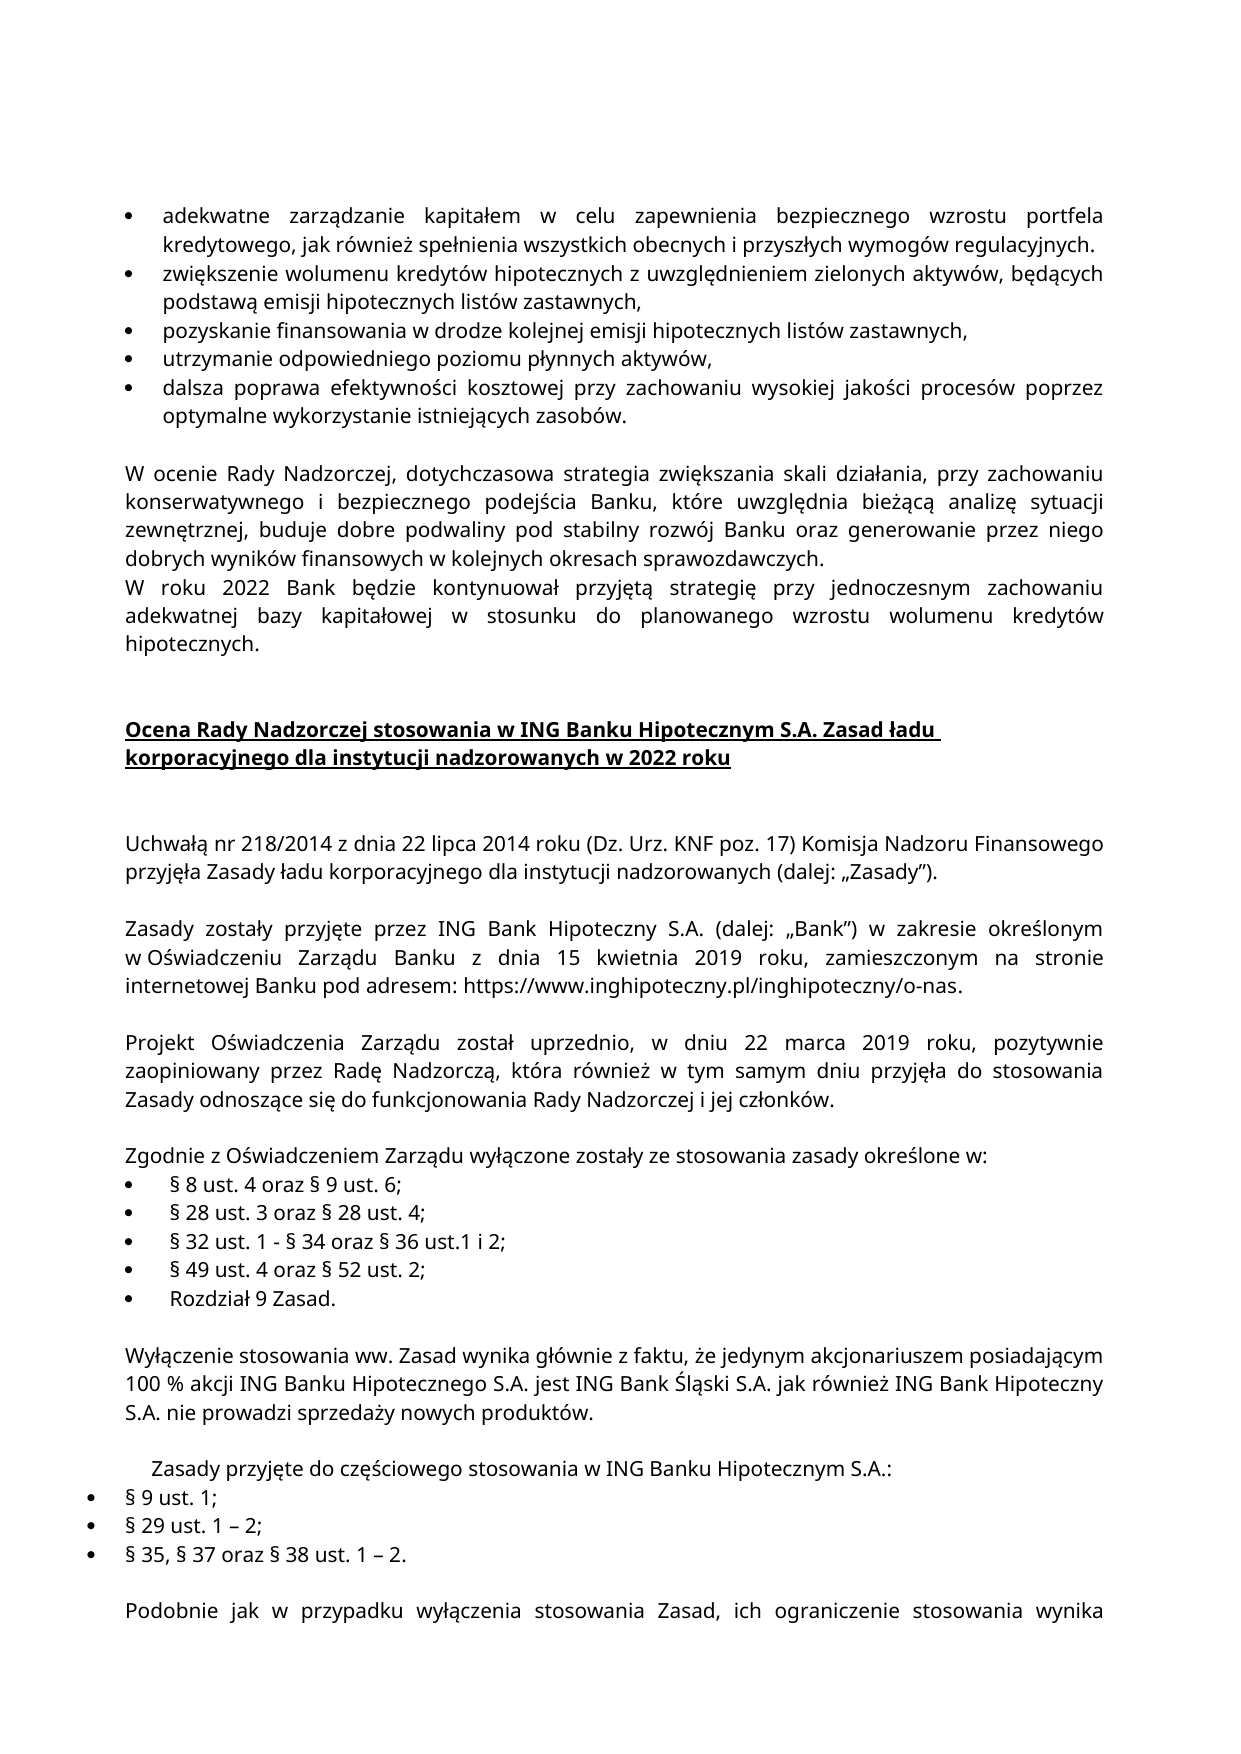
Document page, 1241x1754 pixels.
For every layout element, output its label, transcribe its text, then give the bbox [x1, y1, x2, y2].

list utrzymanie odpowiedniego poziomu płynnych aktywów, [125, 344, 1105, 373]
list § 29 ust. 1 – 2; [87, 1511, 1105, 1540]
list § 35, § 37 oraz § 38 ust. 1 – 2. [87, 1540, 1105, 1568]
list § 9 ust. 1; [87, 1483, 1105, 1511]
subtitle Ocena Rady Nadzorczej stosowania w ING Banku Hipotecznym S.A. Zasad ładu korporacyjnego dla instytucji nadzorowanych w 2022 roku [125, 715, 1105, 772]
list adekwatne zarządzanie kapitałem w celu zapewnienia bezpiecznego wzrostu portfela kredytowego, jak również spełnienia wszystkich obecnych i przyszłych wymogów regulacyjnych. [125, 202, 1105, 258]
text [125, 1597, 1105, 1625]
text W roku 2022 Bank będzie kontynuował przyjętą strategię przy jednoczesnym zachowaniu adekwatnej bazy kapitałowej w stosunku do planowanego wzrostu wolumenu kredytów hipotecznych. [125, 573, 1105, 658]
list zwiększenie wolumenu kredytów hipotecznych z uwzględnieniem zielonych aktywów, będących podstawą emisji hipotecznych listów zastawnych, [125, 259, 1105, 316]
text Zgodnie z Oświadczeniem Zarządu wyłączone zostały ze stosowania zasady określone w: [125, 1142, 1105, 1170]
list § 49 ust. 4 oraz § 52 ust. 2; [125, 1255, 1105, 1284]
list pozyskanie finansowania w drodze kolejnej emisji hipotecznych listów zastawnych, [125, 316, 1105, 344]
text Zasady zostały przyjęte przez ING Bank Hipoteczny S.A. (dalej: „Bank”) w zakresie określonym w Oświadczeniu Zarządu Banku z dnia 15 kwietnia 2019 roku, zamieszczonym na stronie internetowej Banku pod adresem: https://www.inghipoteczny.pl/inghipoteczny/o-nas. [125, 914, 1105, 999]
text Zasady przyjęte do częściowego stosowania w ING Banku Hipotecznym S.A.: [125, 1454, 1105, 1483]
text W ocenie Rady Nadzorczej, dotychczasowa strategia zwiększania skali działania, przy zachowaniu konserwatywnego i bezpiecznego podejścia Banku, które uwzględnia bieżącą analizę sytuacji zewnętrznej, buduje dobre podwaliny pod stabilny rozwój Banku oraz generowanie przez niego dobrych wyników finansowych w kolejnych okresach sprawozdawczych. [125, 459, 1105, 572]
list § 32 ust. 1 - § 34 oraz § 36 ust.1 i 2; [125, 1227, 1105, 1255]
list dalsza poprawa efektywności kosztowej przy zachowaniu wysokiej jakości procesów poprzez optymalne wykorzystanie istniejących zasobów. [125, 373, 1105, 430]
text Wyłączenie stosowania ww. Zasad wynika głównie z faktu, że jedynym akcjonariuszem posiadającym 100 % akcji ING Banku Hipotecznego S.A. jest ING Bank Śląski S.A. jak również ING Bank Hipoteczny S.A. nie prowadzi sprzedaży nowych produktów. [125, 1341, 1105, 1426]
list § 8 ust. 4 oraz § 9 ust. 6; [125, 1170, 1105, 1198]
list § 28 ust. 3 oraz § 28 ust. 4; [125, 1198, 1105, 1227]
text Projekt Oświadczenia Zarządu został uprzednio, w dniu 22 marca 2019 roku, pozytywnie zaopiniowany przez Radę Nadzorczą, która również w tym samym dniu przyjęła do stosowania Zasady odnoszące się do funkcjonowania Rady Nadzorczej i jej członków. [125, 1028, 1105, 1113]
list Rozdział 9 Zasad. [125, 1284, 1105, 1312]
text Uchwałą nr 218/2014 z dnia 22 lipca 2014 roku (Dz. Urz. KNF poz. 17) Komisja Nadzoru Finansowego przyjęła Zasady ładu korporacyjnego dla instytucji nadzorowanych (dalej: „Zasady”). [125, 829, 1105, 886]
